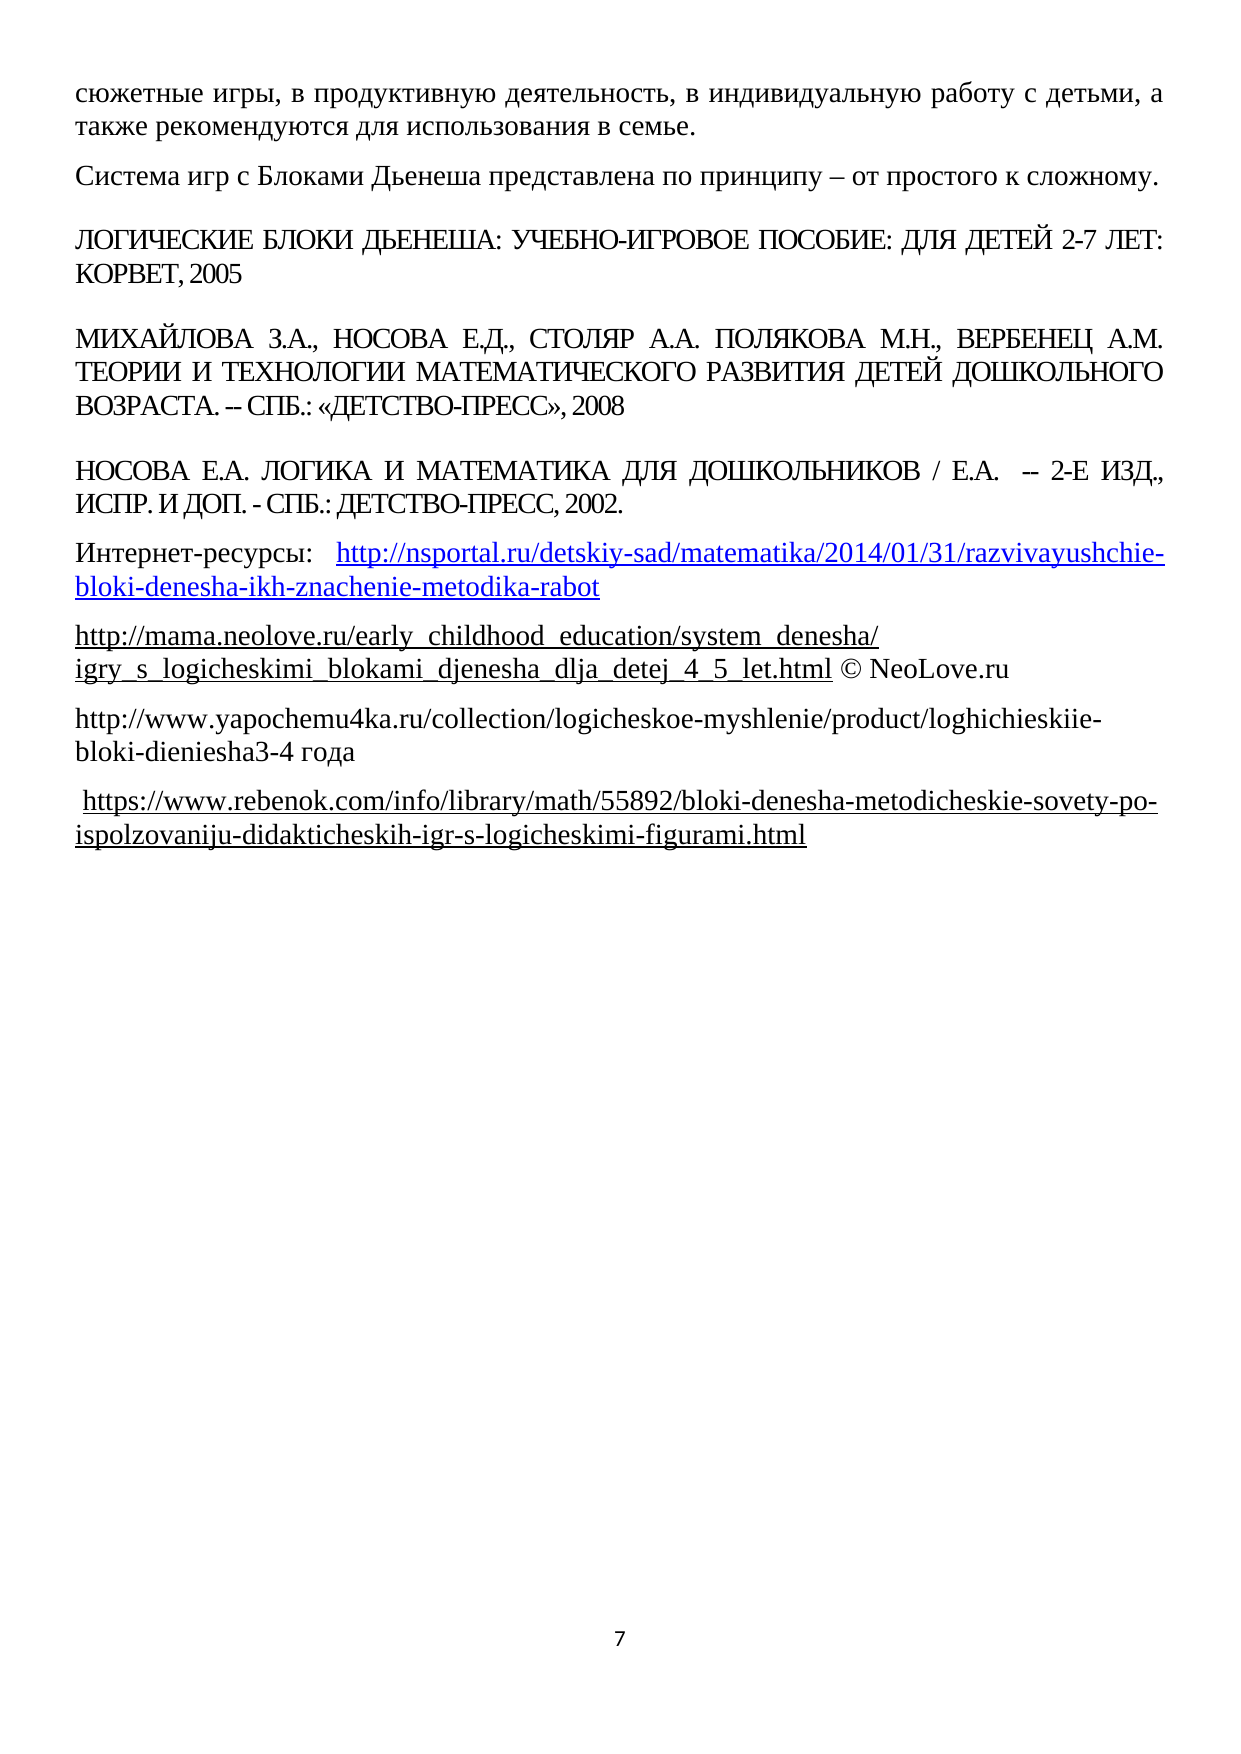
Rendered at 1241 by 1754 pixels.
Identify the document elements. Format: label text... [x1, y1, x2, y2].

text Интернет-ресурсы: http://nsportal.ru/detskiy-sad/matematika/2014/01/31/razvivayushchie-bloki-denesha-ikh-znachenie-metodika-rabot [75, 535, 1164, 602]
text НОСОВА Е.А. ЛОГИКА И МАТЕМАТИКА ДЛЯ ДОШКОЛЬНИКОВ / Е.А. -- 2-Е ИЗД., ИСПР. И ДОП. - СПБ.: ДЕТСТВО-ПРЕСС, 2002. [75, 453, 1164, 520]
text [75, 75, 1164, 142]
text ЛОГИЧЕСКИЕ БЛОКИ ДЬЕНЕША: УЧЕБНО-ИГРОВОЕ ПОСОБИЕ: ДЛЯ ДЕТЕЙ 2-7 ЛЕТ: КОРВЕТ, 2005 [75, 222, 1164, 289]
text http://mama.neolove.ru/early_childhood_education/system_denesha/igry_s_logicheskimi_blokami_djenesha_dlja_detej_4_5_let.html © NeoLove.ru [75, 618, 1164, 685]
text https://www.rebenok.com/info/library/math/55892/bloki-denesha-metodicheskie-sovety-po-ispolzovaniju-didakticheskih-igr-s-logicheskimi-figurami.html [75, 783, 1164, 851]
text Система игр с Блоками Дьенеша представлена по принципу – от простого к сложному. [75, 158, 1164, 191]
text http://www.yapochemu4ka.ru/collection/logicheskoe-myshlenie/product/loghichieskiie-bloki-dieniesha3-4 года [75, 701, 1164, 768]
text МИХАЙЛОВА З.А., НОСОВА E.Д., СТОЛЯР А.А. ПОЛЯКОВА М.Н., ВЕРБЕНЕЦ А.М. ТЕОРИИ И ТЕХНОЛОГИИ МАТЕМАТИЧЕСКОГО РАЗВИТИЯ ДЕТЕЙ ДОШКОЛЬНОГО ВОЗРАСТА. -- СПБ.: «ДЕТСТВО-ПРЕСС», 2008 [75, 321, 1164, 421]
